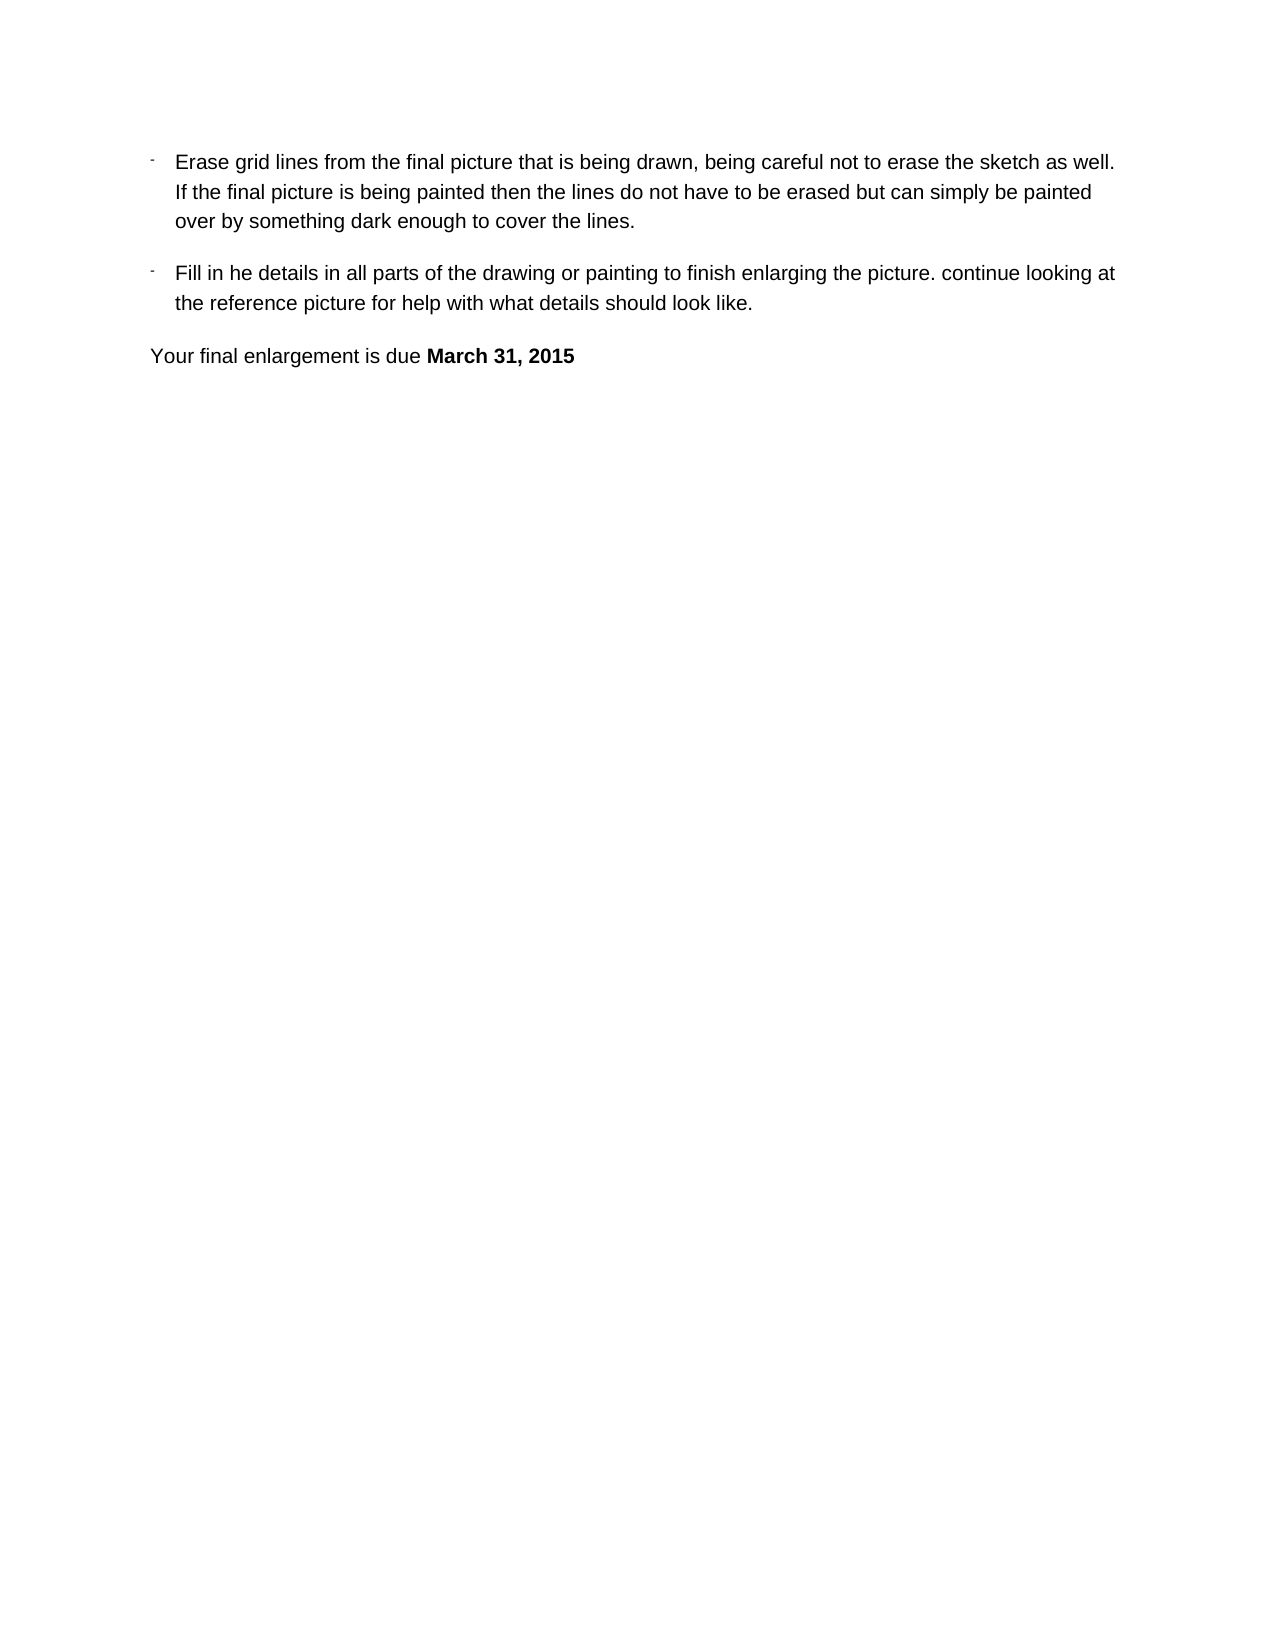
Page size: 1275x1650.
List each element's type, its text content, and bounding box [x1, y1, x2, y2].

list Fill in he details in all parts of the drawing or painting to finish enlarging the picture. continue looking at the reference picture for help with what details should look like. [150, 261, 1125, 319]
list Erase grid lines from the final picture that is being drawn, being careful not to erase the sketch as well. If the final picture is being painted then the lines do not have to be erased but can simply be painted over by something dark enough to cover the lines. [150, 150, 1125, 237]
text Your final enlargement is due March 31, 2015 [150, 343, 1125, 367]
